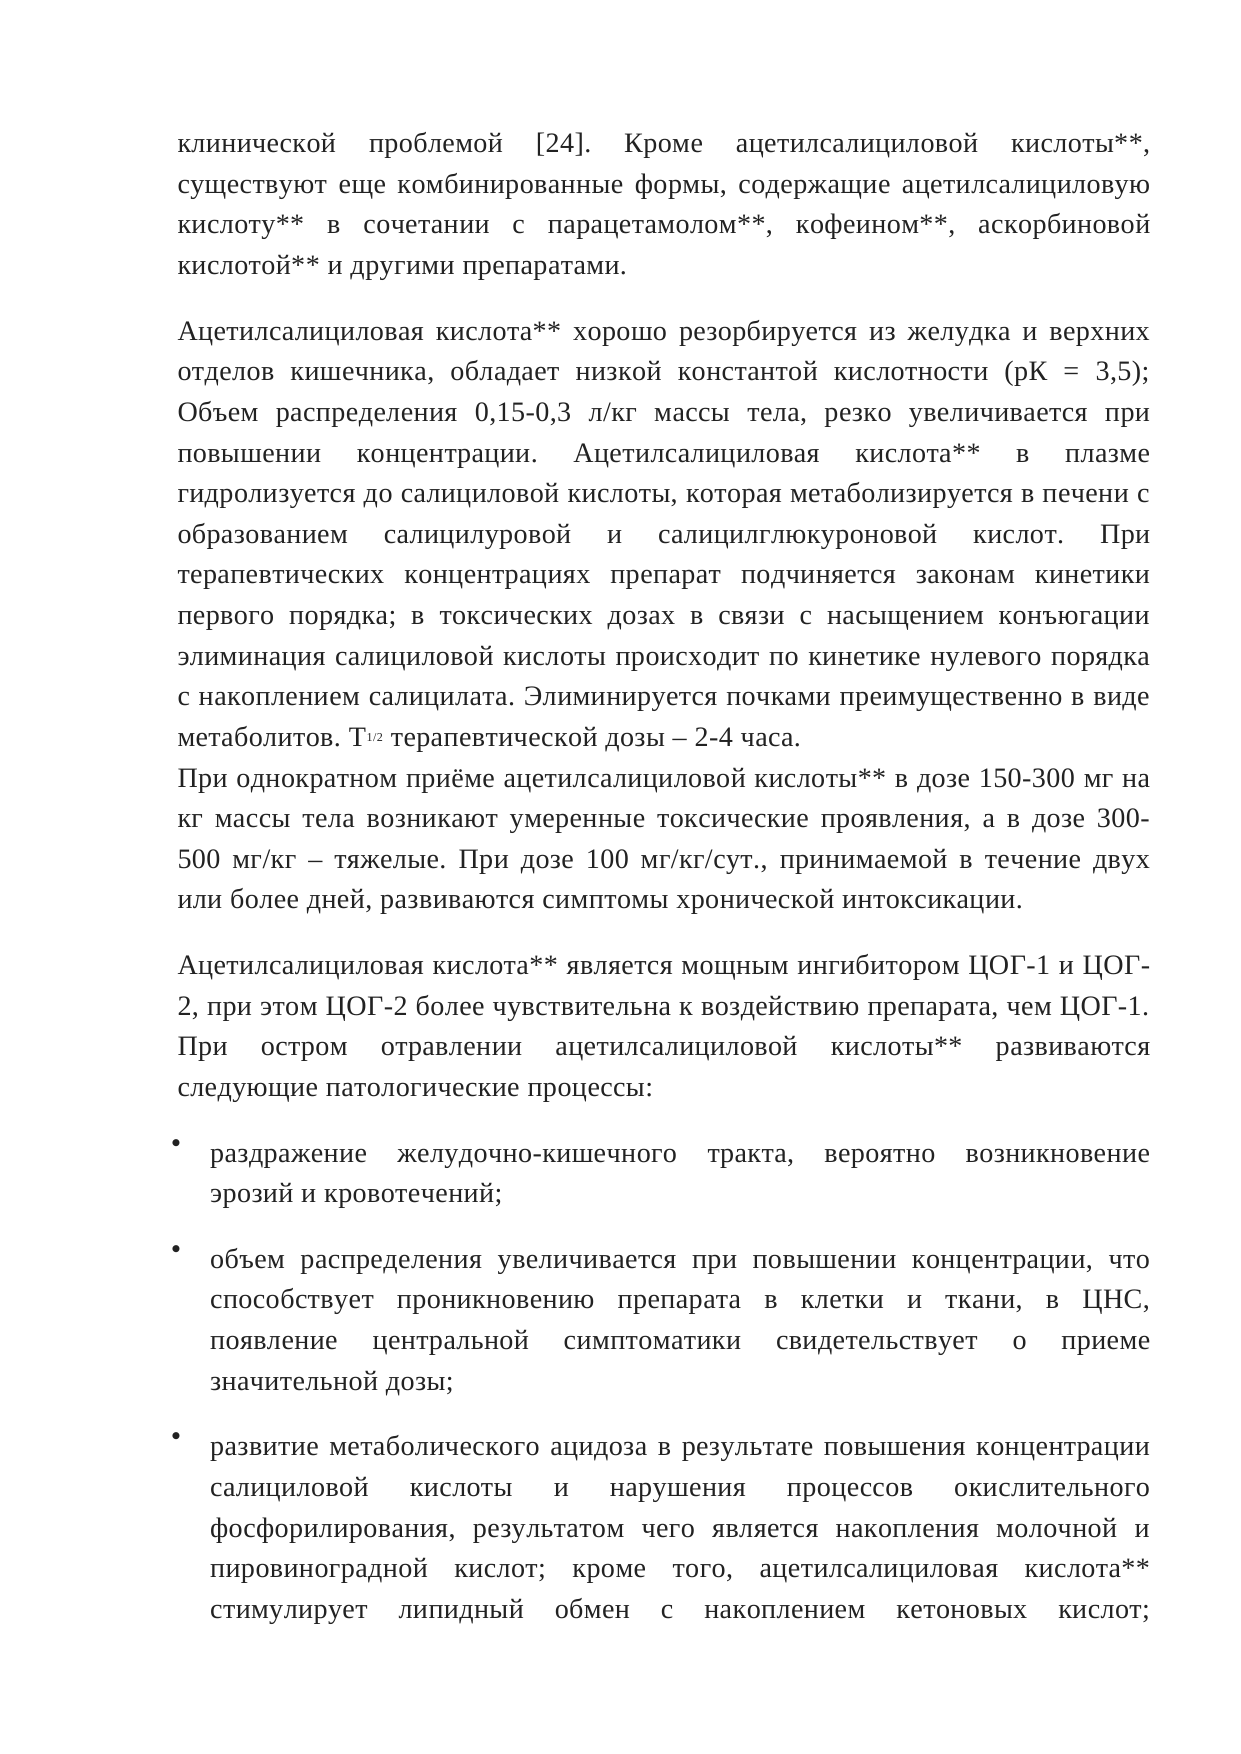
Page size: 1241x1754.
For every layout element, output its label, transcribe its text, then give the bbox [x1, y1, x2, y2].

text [177, 118, 1152, 281]
text Ацетилсалициловая кислота** хорошо резорбируется из желудка и верхних отделов кишечника, обладает низкой константой кислотности (рК = 3,5); Объем распределения 0,15-0,3 л/кг массы тела, резко увеличивается при повышении концентрации. Ацетилсалициловая кислота** в плазме гидролизуется до салициловой кислоты, которая метаболизируется в печени с образованием салицилуровой и салицилглюкуроновой кислот. При терапевтических концентрациях препарат подчиняется законам кинетики первого порядка; в токсических дозах в связи с насыщением конъюгации элиминация салициловой кислоты происходит по кинетике нулевого порядка с накоплением салицилата. Элиминируется почками преимущественно в виде метаболитов. Т1/2 терапевтической дозы – 2-4 часа. [177, 306, 1152, 752]
list объем распределения увеличивается при повышении концентрации, что способствует проникновению препарата в клетки и ткани, в ЦНС, появление центральной симптоматики свидетельствует о приеме значительной дозы; [172, 1234, 1152, 1396]
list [172, 1421, 1152, 1624]
text При однократном приёме ацетилсалициловой кислоты** в дозе 150-300 мг на кг массы тела возникают умеренные токсические проявления, а в дозе 300-500 мг/кг – тяжелые. При дозе 100 мг/кг/сут., принимаемой в течение двух или более дней, развиваются симптомы хронической интоксикации. [177, 752, 1152, 915]
list раздражение желудочно-кишечного тракта, вероятно возникновение эрозий и кровотечений; [172, 1127, 1152, 1209]
text Ацетилсалициловая кислота** является мощным ингибитором ЦОГ-1 и ЦОГ-2, при этом ЦОГ-2 более чувствительна к воздействию препарата, чем ЦОГ-1. При остром отравлении ацетилсалициловой кислоты** развиваются следующие патологические процессы: [177, 940, 1152, 1102]
